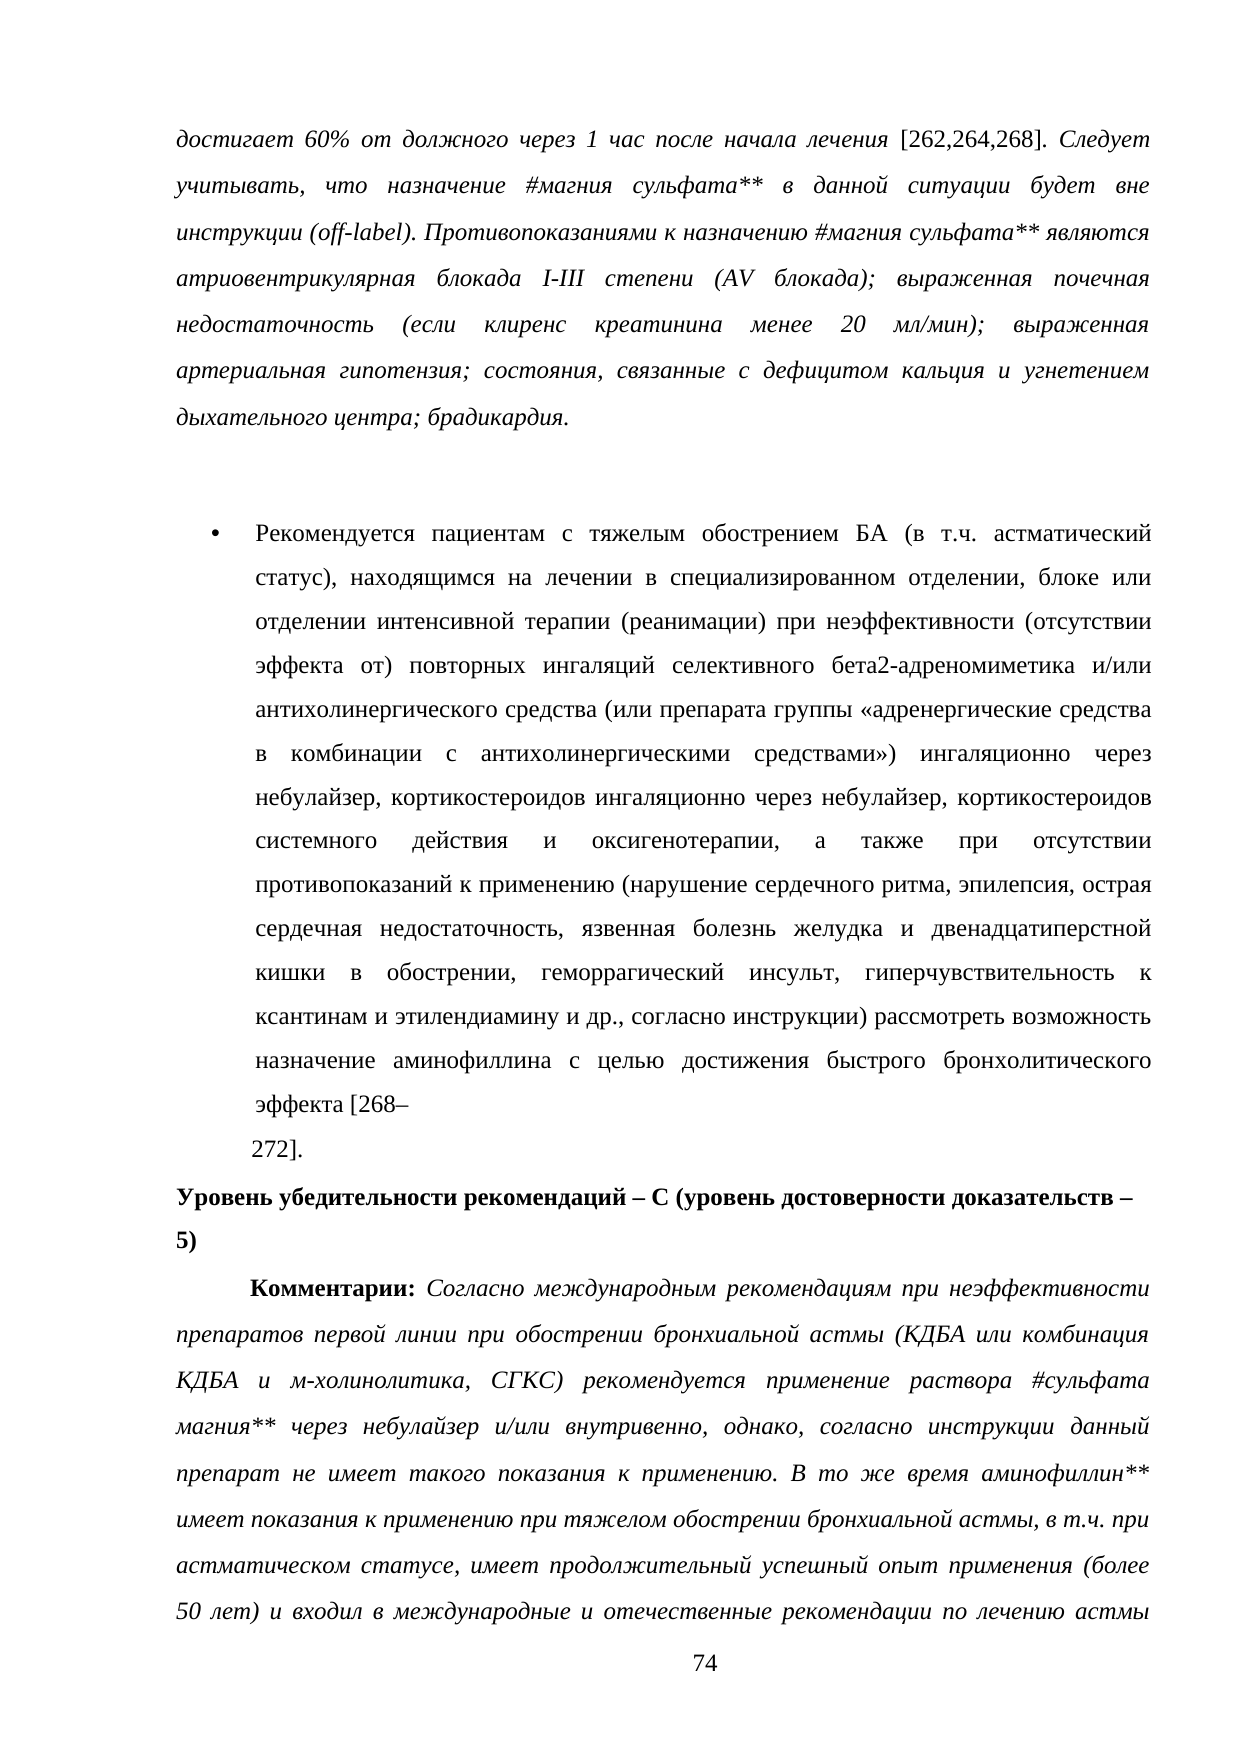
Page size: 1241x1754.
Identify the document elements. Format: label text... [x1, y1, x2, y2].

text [176, 1273, 1153, 1625]
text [176, 124, 1153, 430]
list Рекомендуется пациентам с тяжелым обострением БА (в т.ч. астматический статус), находящимся на лечении в специализированном отделении, блоке или отделении интенсивной терапии (реанимации) при неэффективности (отсутствии эффекта от) повторных ингаляций селективного бета2-адреномиметика и/или антихолинергического средства (или препарата группы «адренергические средства в комбинации с антихолинергическими средствами») ингаляционно через небулайзер, кортикостероидов ингаляционно через небулайзер, кортикостероидов системного действия и оксигенотерапии, а также при отсутствии противопоказаний к применению (нарушение сердечного ритма, эпилепсия, острая сердечная недостаточность, язвенная болезнь желудка и двенадцатиперстной кишки в обострении, геморрагический инсульт, гиперчувствительность к ксантинам и этилендиамину и др., согласно инструкции) рассмотреть возможность назначение аминофиллина с целью достижения быстрого бронхолитического эффекта [268– [211, 518, 1152, 1118]
text Уровень убедительности рекомендаций – С (уровень достоверности доказательств – [176, 1182, 1239, 1211]
text 272]. [251, 1134, 1153, 1163]
text 5) [176, 1225, 1239, 1253]
